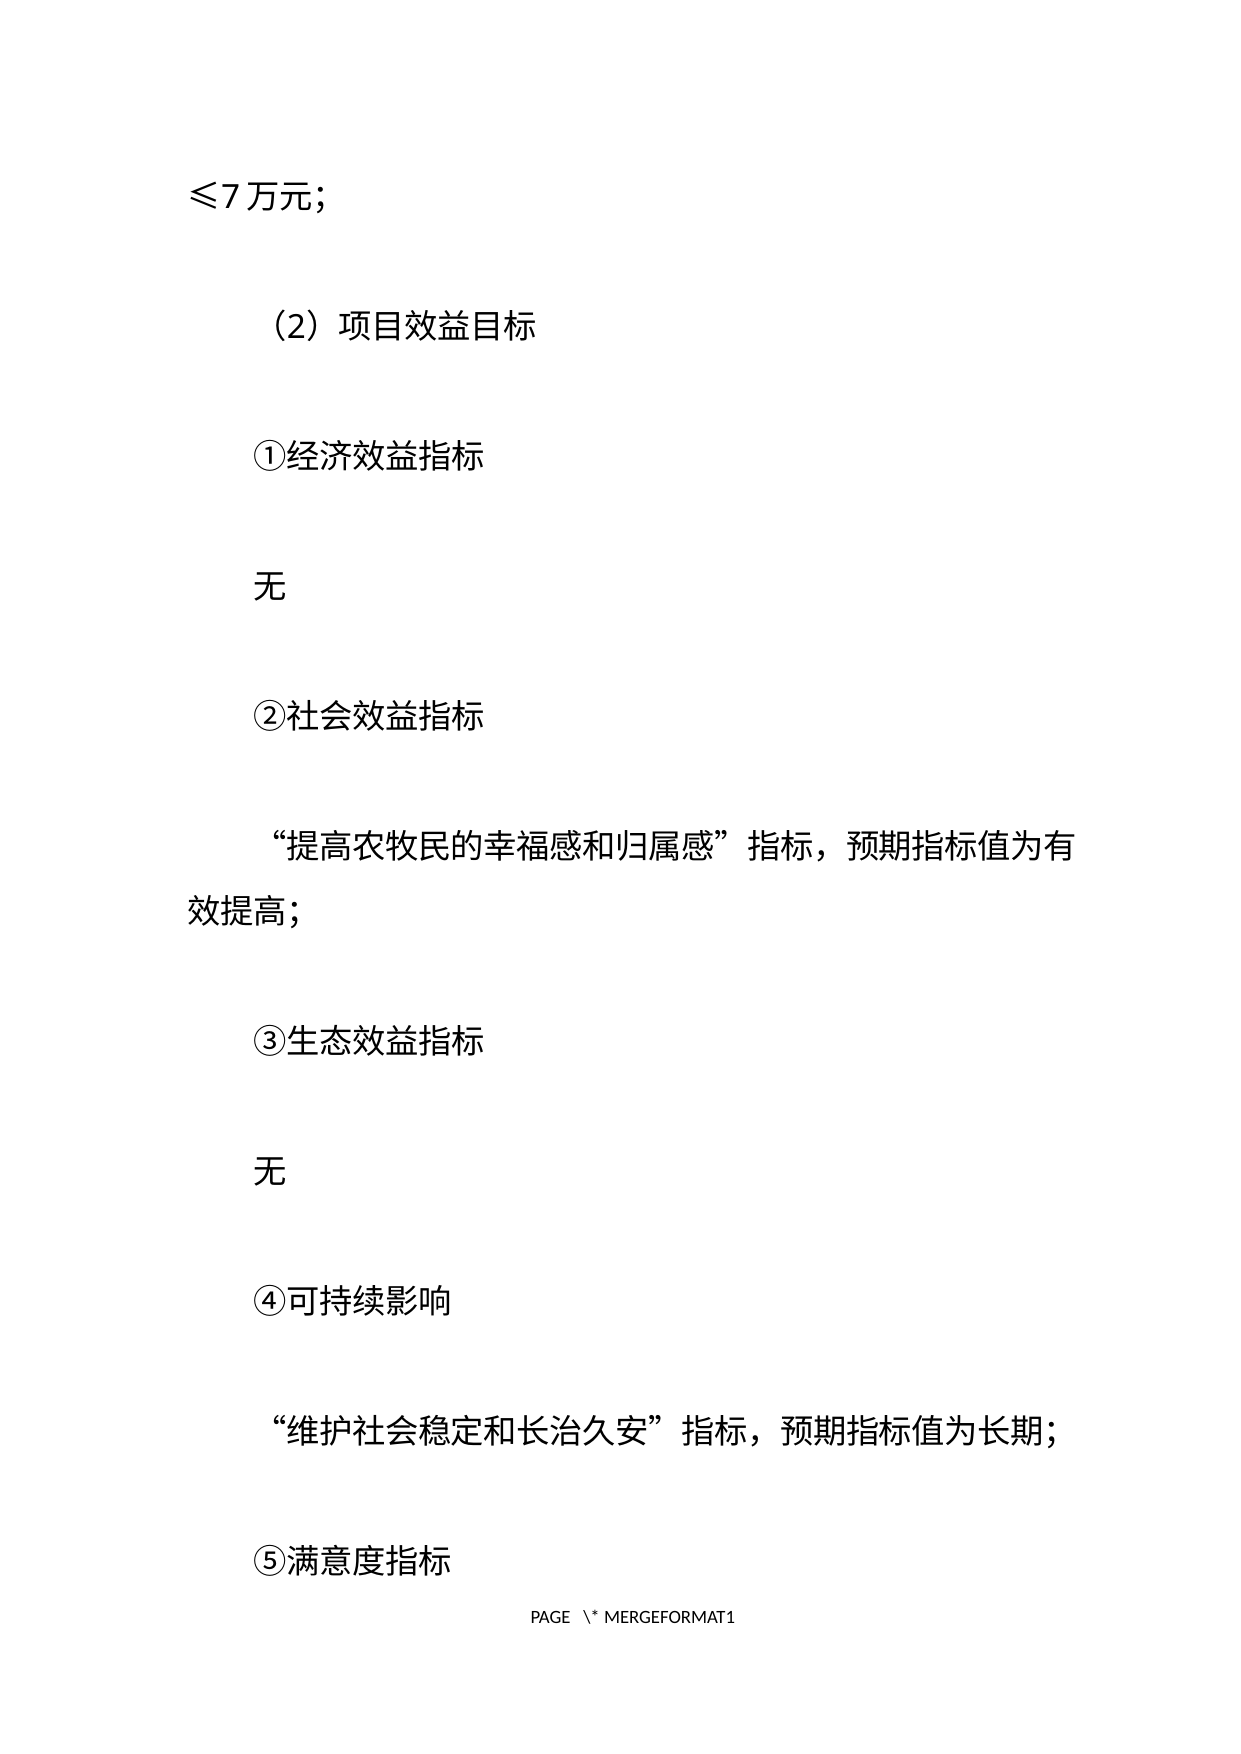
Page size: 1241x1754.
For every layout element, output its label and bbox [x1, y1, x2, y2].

text [187, 162, 1078, 1592]
